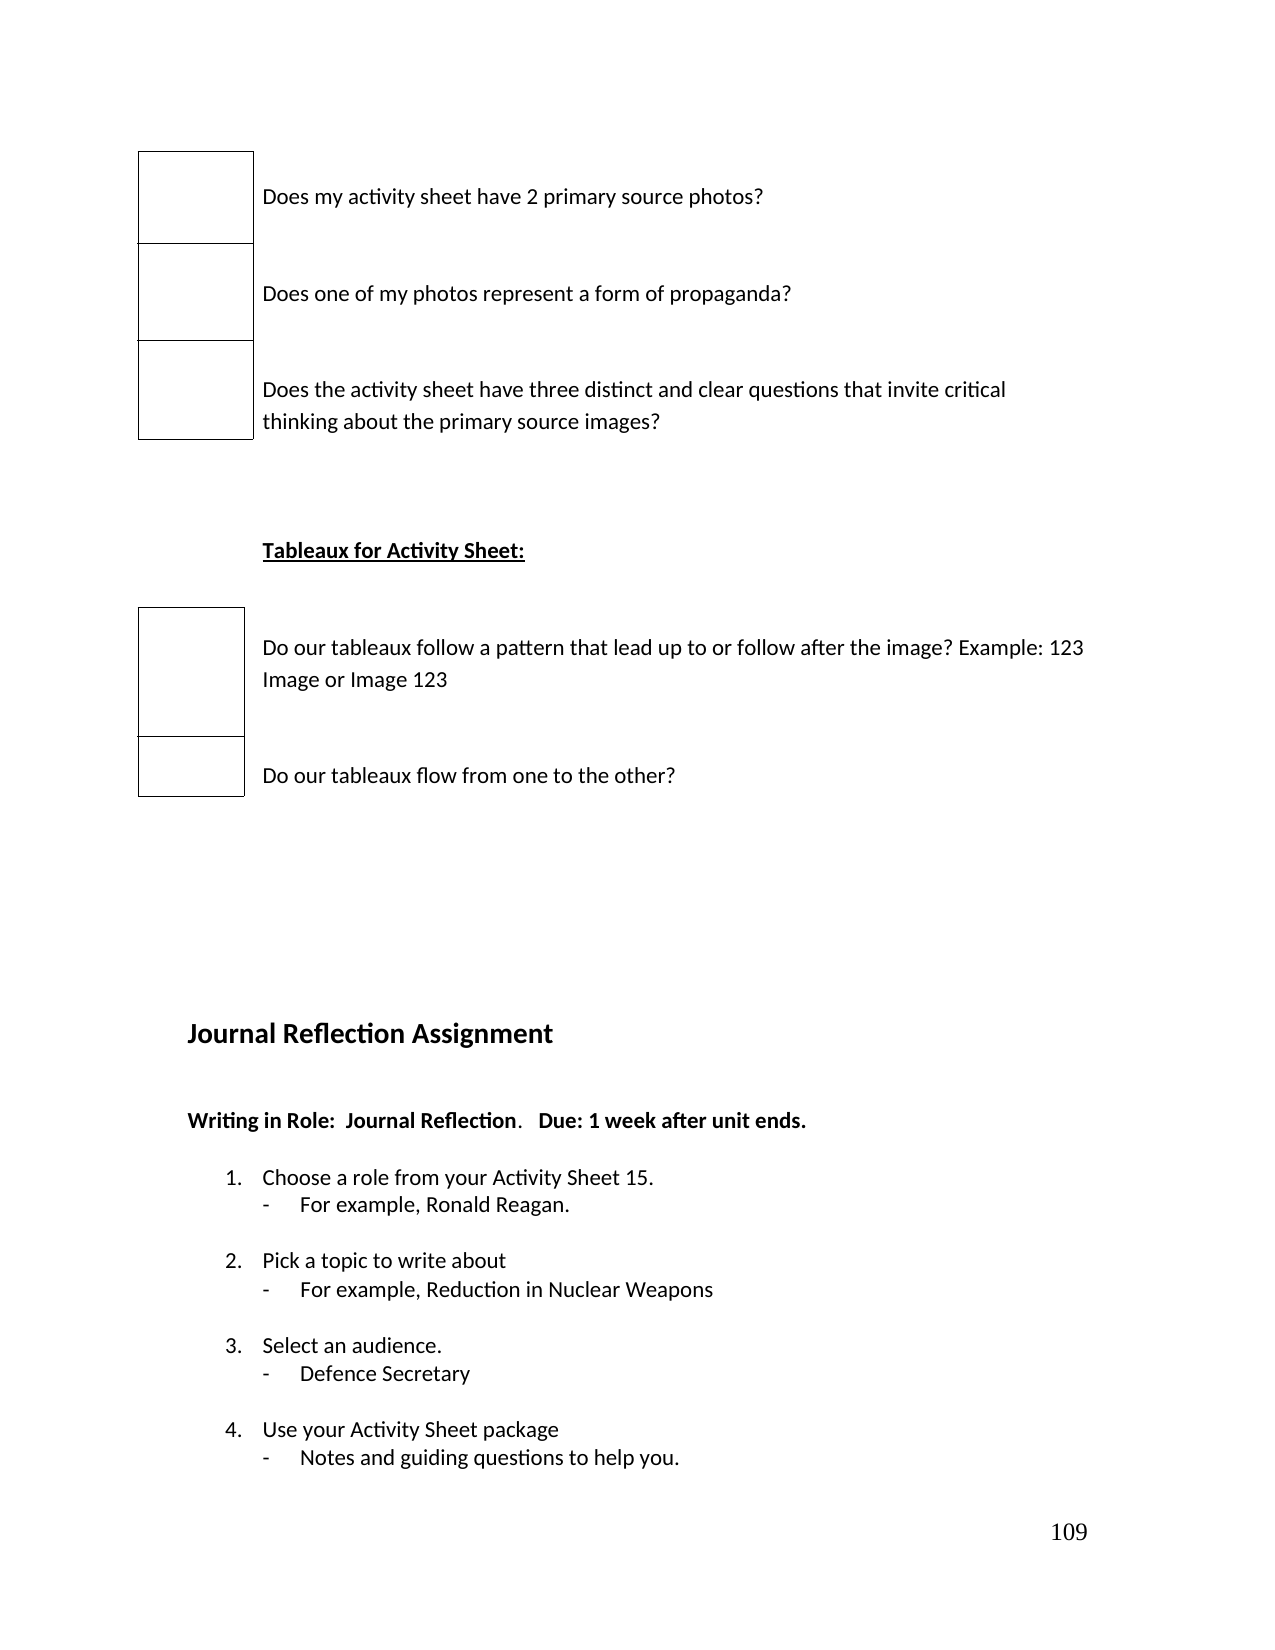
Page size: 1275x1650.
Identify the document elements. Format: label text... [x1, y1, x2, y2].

text Journal Reflection Assignment [187, 1015, 1087, 1051]
list Does one of my photos represent a form of propaganda? [262, 279, 1087, 307]
list Tableaux for Activity Sheet: [262, 536, 1087, 564]
list Pick a topic to write about [225, 1247, 1087, 1275]
text Writing in Role: Journal Reflection. Due: 1 week after unit ends. [187, 1107, 1087, 1134]
list For example, Ronald Reagan. [262, 1191, 1087, 1219]
list Select an audience. [225, 1331, 1087, 1359]
list Choose a role from your Activity Sheet 15. [225, 1163, 1087, 1191]
text - For example, Reduction in Nuclear Weapons [262, 1275, 1087, 1303]
list Use your Activity Sheet package [225, 1415, 1087, 1443]
list Do our tableaux follow a pattern that lead up to or follow after the image? Example: 123 Image or Image 123 [262, 633, 1087, 693]
list Do our tableaux flow from one to the other? [262, 762, 1087, 789]
list Does the activity sheet have three distinct and clear questions that invite critical thinking about the primary source images? [262, 375, 1087, 436]
list Notes and guiding questions to help you. [262, 1443, 1087, 1471]
list Does my activity sheet have 2 primary source photos? [262, 182, 1087, 210]
list Defence Secretary [262, 1359, 1087, 1387]
